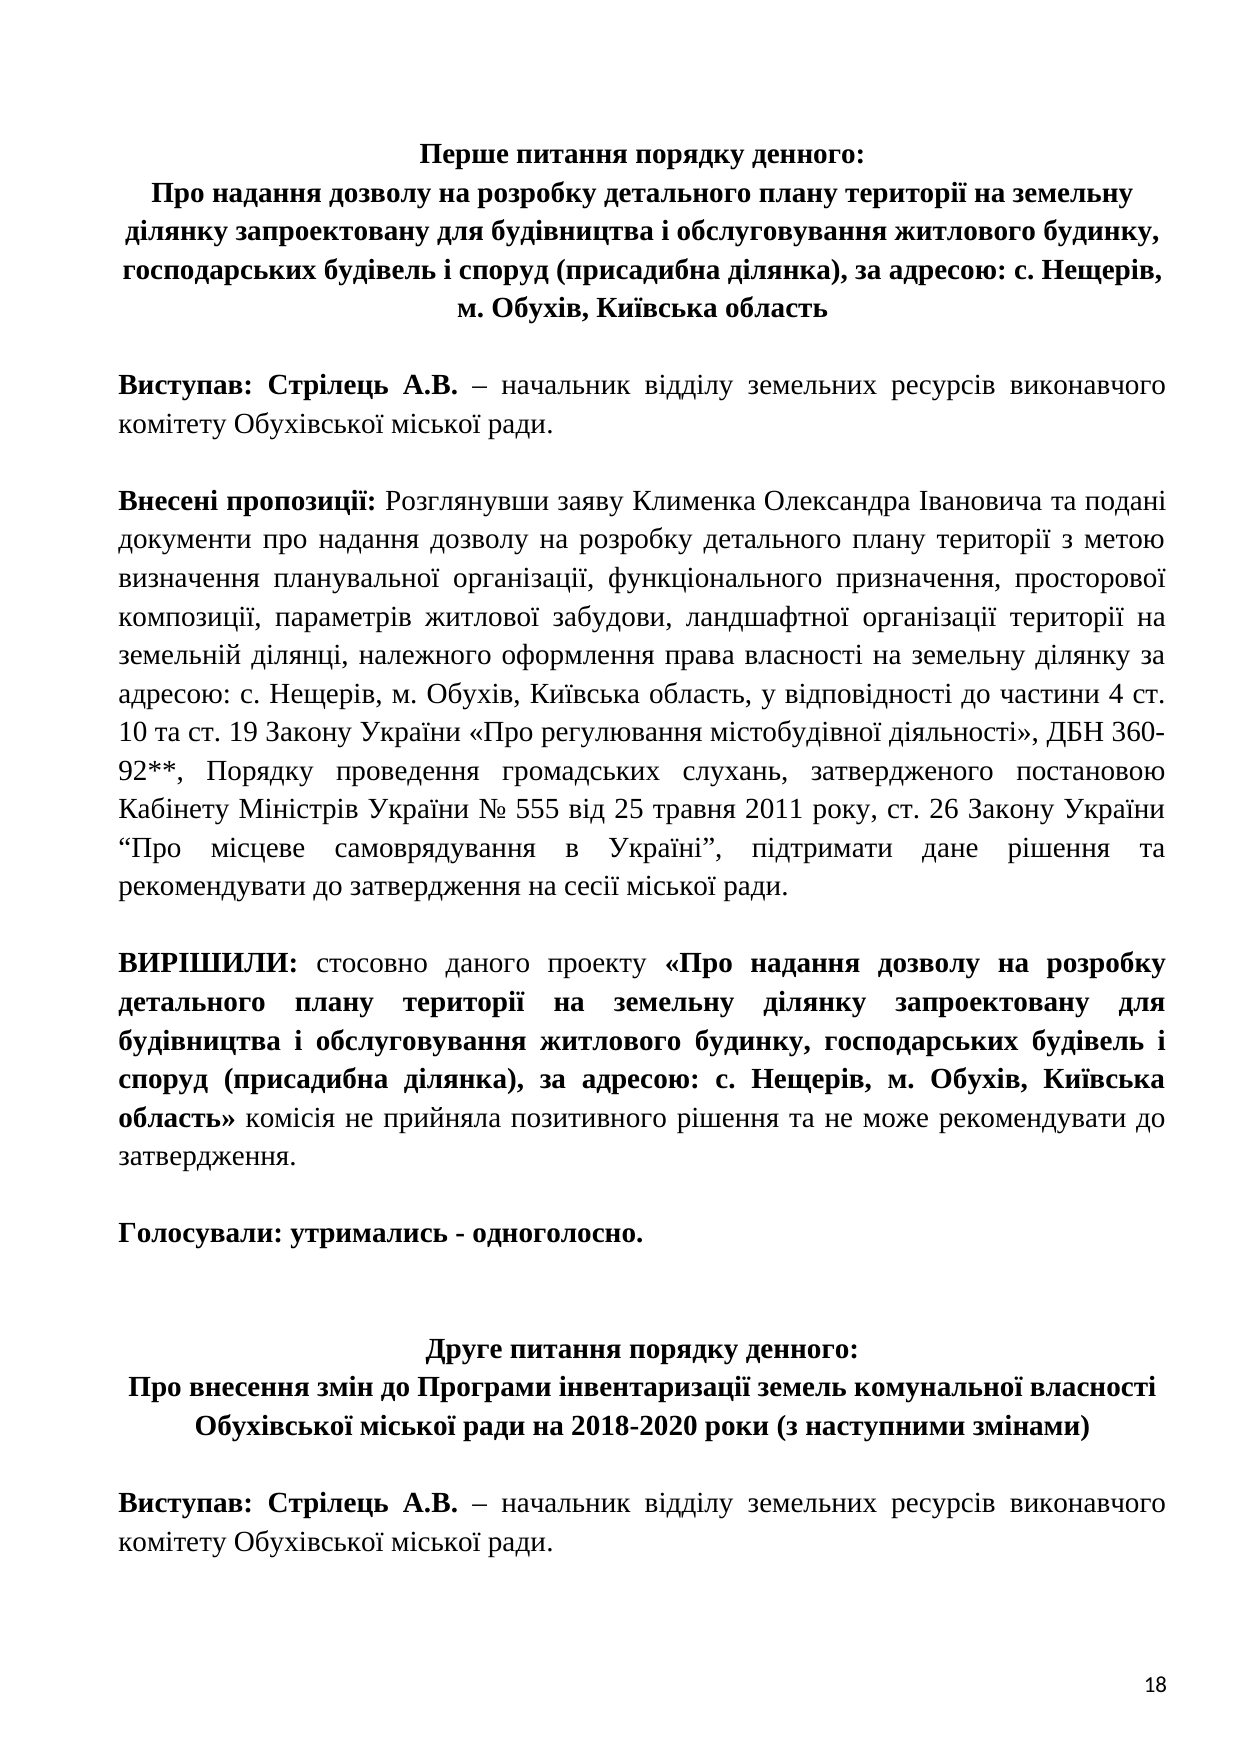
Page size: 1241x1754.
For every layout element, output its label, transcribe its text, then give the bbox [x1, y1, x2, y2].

text Перше питання порядку денного: [118, 136, 1167, 170]
text Виступав: Стрілець А.В. – начальник відділу земельних ресурсів виконавчого комітету Обухівської міської ради. [118, 367, 1167, 439]
text Про внесення змін до Програми інвентаризації земель комунальної власності Обухівської міської ради на 2018-2020 роки (з наступними змінами) [118, 1369, 1167, 1442]
text Голосували: утримались - одноголосно. [118, 1215, 1167, 1249]
text Про надання дозволу на розробку детального плану території на земельну ділянку запроектовану для будівництва і обслуговування житлового будинку, господарських будівель і споруд (присадибна ділянка), за адресою: с. Нещерів, м. Обухів, Київська область [118, 175, 1167, 324]
text Виступав: Стрілець А.В. – начальник відділу земельних ресурсів виконавчого комітету Обухівської міської ради. [118, 1485, 1167, 1557]
text ВИРІШИЛИ: стосовно даного проекту «Про надання дозволу на розробку детального плану території на земельну ділянку запроектовану для будівництва і обслуговування житлового будинку, господарських будівель і споруд (присадибна ділянка), за адресою: с. Нещерів, м. Обухів, Київська область» комісія не прийняла позитивного рішення та не може рекомендувати до затвердження. [118, 946, 1167, 1172]
list Внесені пропозиції: Розглянувши заяву Клименка Олександра Івановича та подані документи про надання дозволу на розробку детального плану території з метою визначення планувальної організації, функціонального призначення, просторової композиції, параметрів житлової забудови, ландшафтної організації території на земельній ділянці, належного оформлення права власності на земельну ділянку за адресою: с. Нещерів, м. Обухів, Київська область, у відповідності до частини 4 ст. 10 та ст. 19 Закону України «Про регулювання містобудівної діяльності», ДБН 360-92**, Порядку проведення громадських слухань, затвердженого постановою Кабінету Міністрів України № 555 від 25 травня 2011 року, ст. 26 Закону України “Про місцеве самоврядування в Україні”, підтримати дане рішення та рекомендувати до затвердження на сесії міської ради. [118, 483, 1167, 902]
text Друге питання порядку денного: [118, 1331, 1167, 1364]
